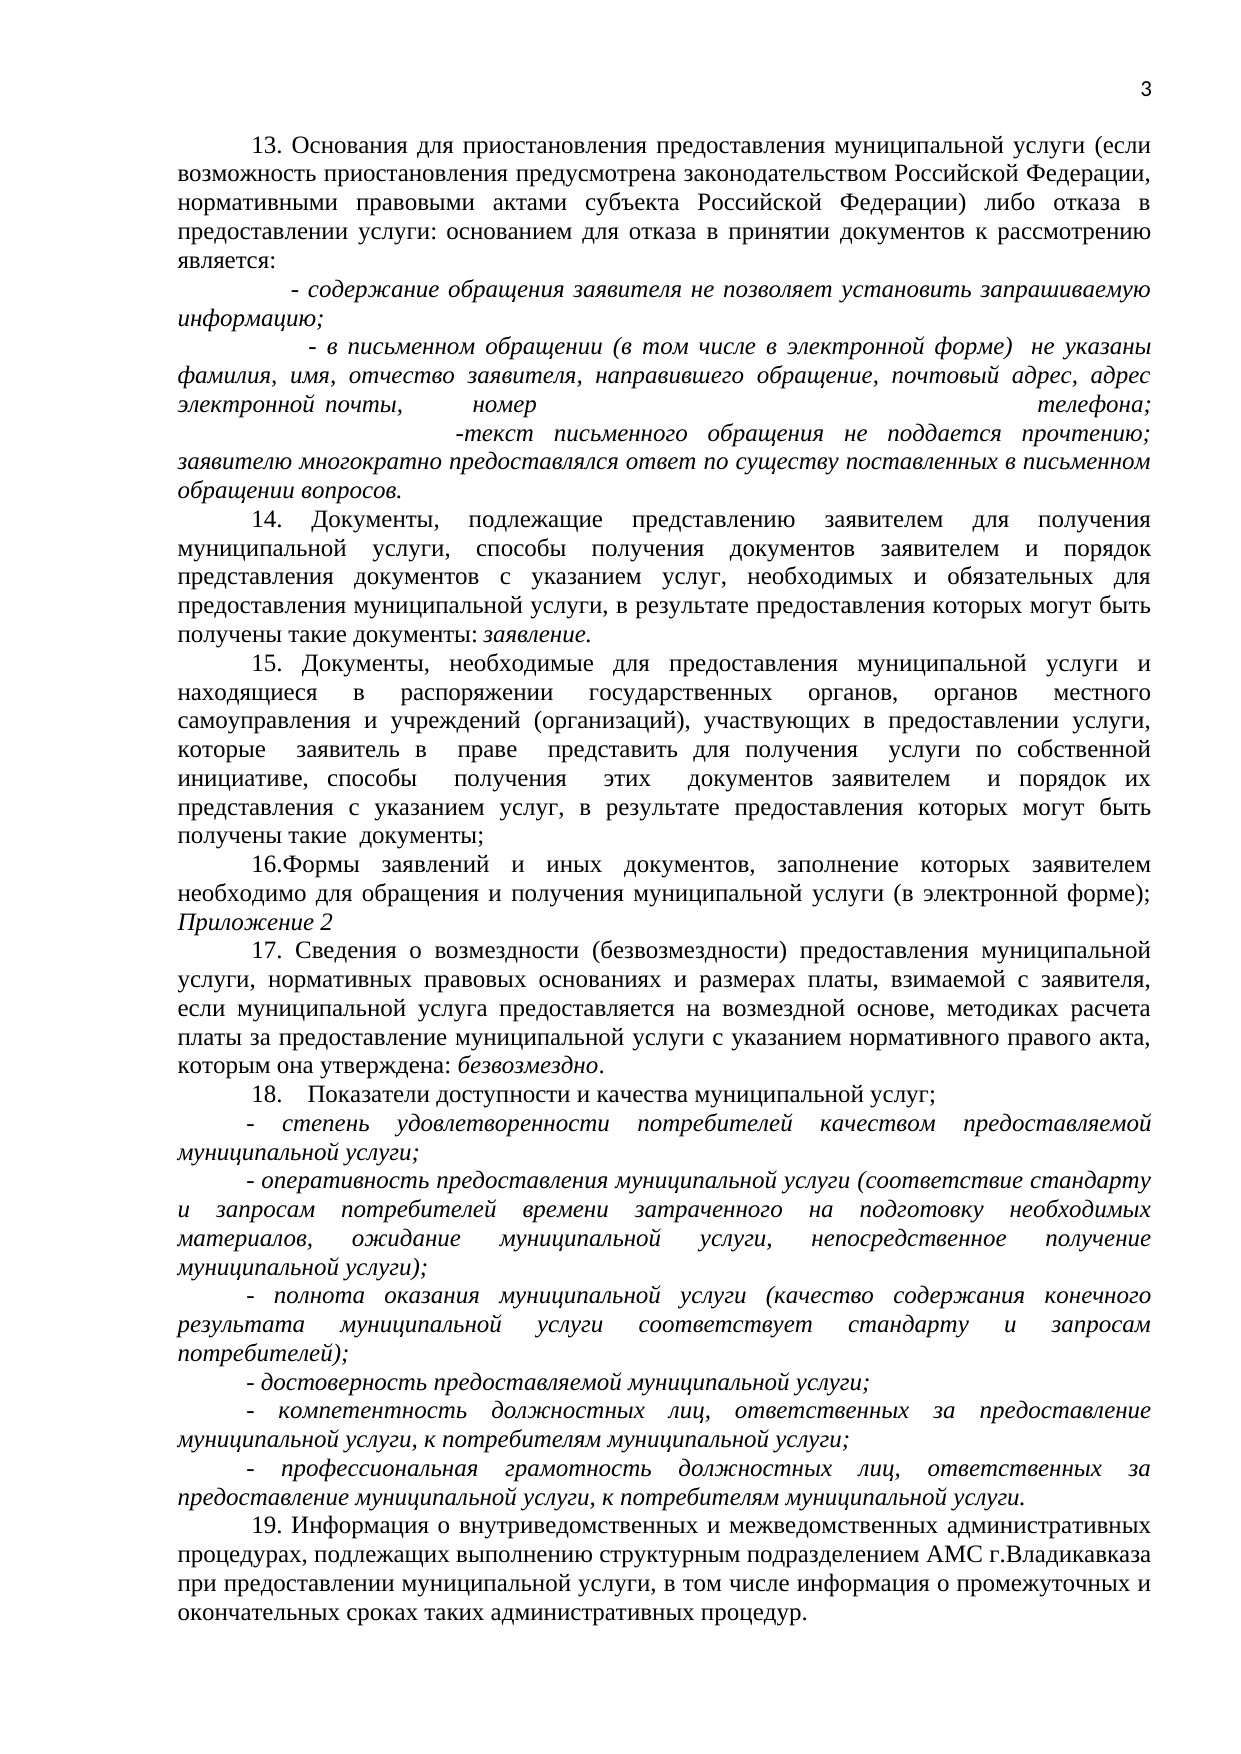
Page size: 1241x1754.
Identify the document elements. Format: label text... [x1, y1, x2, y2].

text - степень удовлетворенности потребителей качеством предоставляемой муниципальной услуги; [177, 1108, 1152, 1165]
text 15. Документы, необходимые для предоставления муниципальной услуги и находящиеся в распоряжении государственных органов, органов местного самоуправления и учреждений (организаций), участвующих в предоставлении услуги, которые заявитель в праве представить для получения услуги по собственной инициативе, способы получения этих документов заявителем и порядок их представления с указанием услуг, в результате предоставления которых могут быть получены такие документы; [177, 648, 1152, 849]
text 19. Информация о внутриведомственных и межведомственных административных процедурах, подлежащих выполнению структурным подразделением АМС г.Владикавказа при предоставлении муниципальной услуги, в том числе информация о промежуточных и окончательных сроках таких административных процедур. [177, 1510, 1152, 1625]
text 17. Сведения о возмездности (безвозмездности) предоставления муниципальной услуги, нормативных правовых основаниях и размерах платы, взимаемой с заявителя, если муниципальной услуга предоставляется на возмездной основе, методиках расчета платы за предоставление муниципальной услуги с указанием нормативного правого акта, которым она утверждена: безвозмездно. [177, 935, 1152, 1079]
text 18. Показатели доступности и качества муниципальной услуг; [177, 1079, 1152, 1108]
text - полнота оказания муниципальной услуги (качество содержания конечного результата муниципальной услуги соответствует стандарту и запросам потребителей); [177, 1280, 1152, 1367]
text - оперативность предоставления муниципальной услуги (соответствие стандарту и запросам потребителей времени затраченного на подготовку необходимых материалов, ожидание муниципальной услуги, непосредственное получение муниципальной услуги); [177, 1165, 1152, 1280]
text 13. Основания для приостановления предоставления муниципальной услуги (если возможность приостановления предусмотрена законодательством Российской Федерации, нормативными правовыми актами субъекта Российской Федерации) либо отказа в предоставлении услуги: основанием для отказа в принятии документов к рассмотрению является: - содержание обращения заявителя не позволяет установить запрашиваемую информацию; - в письменном обращении (в том числе в электронной форме) не указаны фамилия, имя, отчество заявителя, направившего обращение, почтовый адрес, адрес электронной почты, номер телефона; -текст письменного обращения не поддается прочтению; заявителю многократно предоставлялся ответ по существу поставленных в письменном обращении вопросов. [177, 130, 1152, 504]
text - достоверность предоставляемой муниципальной услуги; [177, 1367, 1152, 1395]
text - компетентность должностных лиц, ответственных за предоставление муниципальной услуги, к потребителям муниципальной услуги; [177, 1395, 1152, 1453]
text 16.Формы заявлений и иных документов, заполнение которых заявителем необходимо для обращения и получения муниципальной услуги (в электронной форме); Приложение 2 [177, 849, 1152, 935]
text - профессиональная грамотность должностных лиц, ответственных за предоставление муниципальной услуги, к потребителям муниципальной услуги. [177, 1453, 1152, 1510]
text 14. Документы, подлежащие представлению заявителем для получения муниципальной услуги, способы получения документов заявителем и порядок представления документов с указанием услуг, необходимых и обязательных для предоставления муниципальной услуги, в результате предоставления которых могут быть получены такие документы: заявление. [177, 504, 1152, 648]
